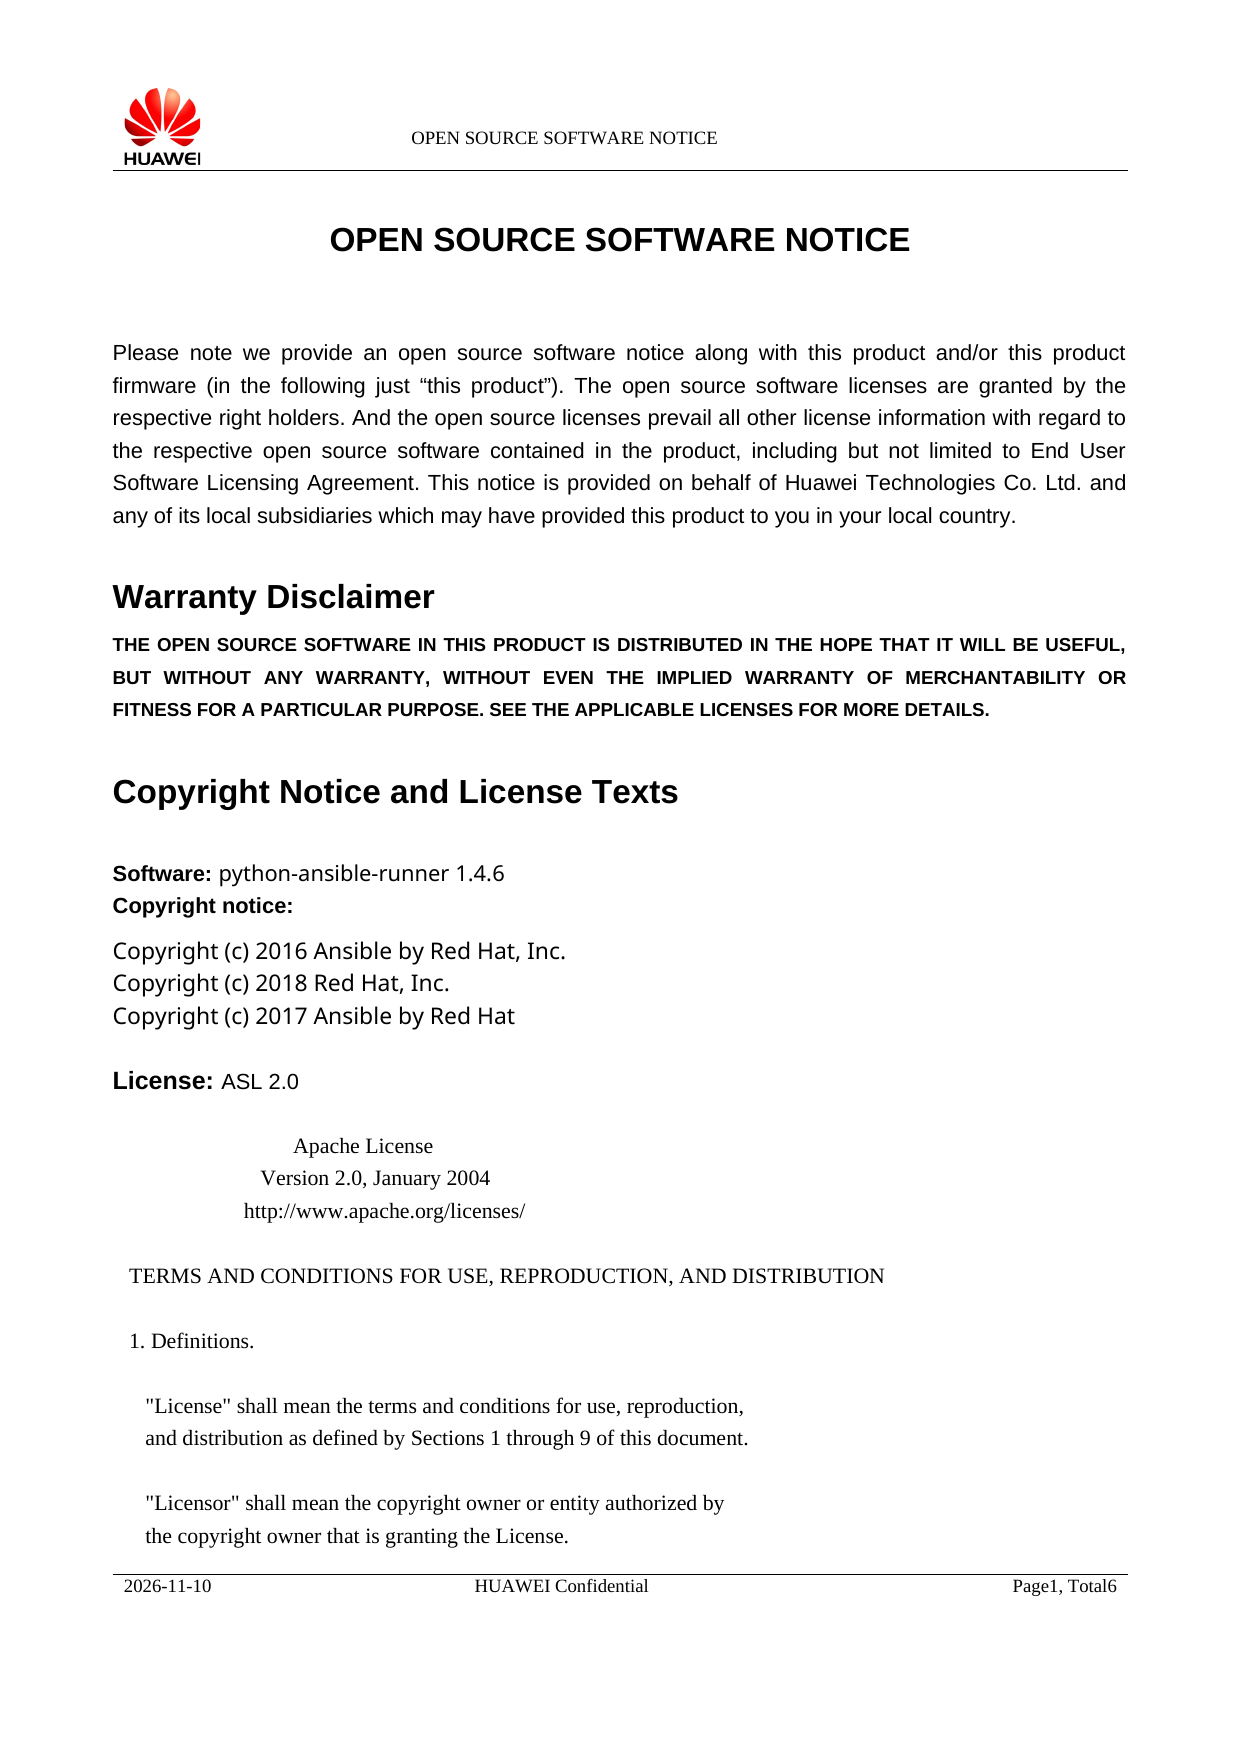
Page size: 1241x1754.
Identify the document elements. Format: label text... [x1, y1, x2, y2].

text The open source software in this product is distributed in the hope that it will be useful, but WITHOUT ANY WARRANTY, without even the implied warranty of MERCHANTABILITY or FITNESS FOR A PARTICULAR PURPOSE. See the applicable licenses for more details. [112, 629, 1128, 726]
text OPEN SOURCE SOFTWARE NOTICE [112, 206, 1128, 271]
text Copyright (c) 2016 Ansible by Red Hat, Inc. Copyright (c) 2018 Red Hat, Inc. Copyright (c) 2017 Ansible by Red Hat [112, 934, 1128, 1064]
text Warranty Disclaimer [112, 564, 1128, 629]
text Copyright notice: [112, 889, 1128, 921]
text License: ASL 2.0 [112, 1064, 1128, 1096]
text Please note we provide an open source software notice along with this product and/or this product firmware (in the following just “this product”). The open source software licenses are granted by the respective right holders. And the open source licenses prevail all other license information with regard to the respective open source software contained in the product, including but not limited to End User Software Licensing Agreement. This notice is provided on behalf of Huawei Technologies Co. Ltd. and any of its local subsidiaries which may have provided this product to you in your local country. [112, 336, 1128, 531]
picture [124, 88, 201, 165]
text Copyright Notice and License Texts [112, 759, 1128, 824]
title Software: python-ansible-runner 1.4.6 [112, 856, 1128, 889]
